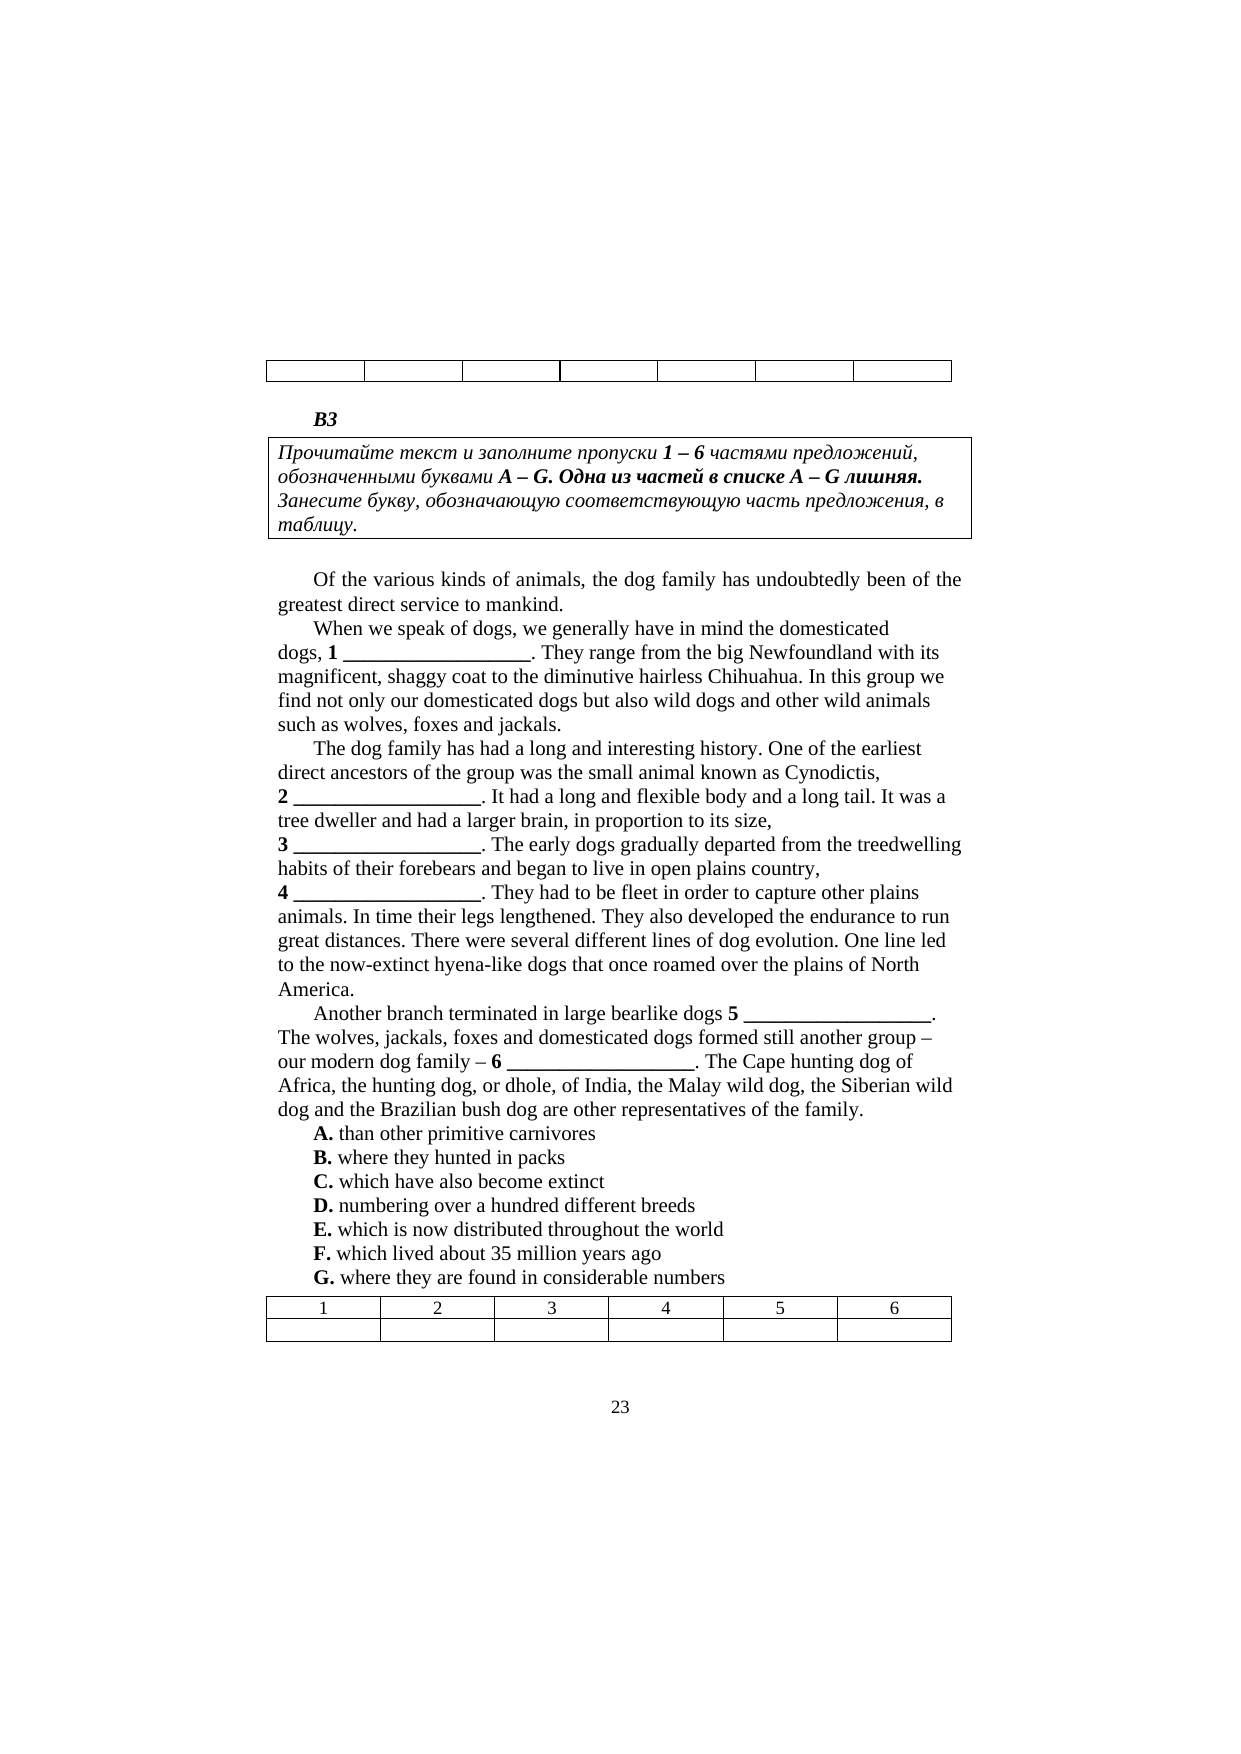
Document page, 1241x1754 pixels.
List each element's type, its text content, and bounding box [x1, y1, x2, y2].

table_cell [561, 361, 657, 381]
text our modern dog family – 6 __________________. The hunting dog of [278, 1049, 963, 1073]
text A. than other primitive carnivores [278, 1121, 963, 1145]
text Of the various kinds of animals, the dog family has undoubtedly been of the greatest direct service to mankind. [278, 567, 963, 616]
table_header 4 [609, 1297, 723, 1318]
text C. which have also become extinct [278, 1169, 963, 1193]
text great distances. There were several different lines of dog evolution. One line led [278, 928, 963, 952]
text to the now-extinct hyena-like dogs that once roamed over the plains of North [278, 952, 963, 976]
table_header 2 [381, 1297, 494, 1318]
text B3 [278, 407, 963, 431]
text dog and the Brazilian bush dog are other representatives of the family. [278, 1097, 963, 1121]
text 2 __________________. It had a long and flexible body and a long tail. It was a [278, 784, 963, 808]
table_cell [495, 1319, 608, 1341]
table_cell [267, 361, 364, 381]
text When we speak of dogs, we generally have in mind the domesticated [278, 616, 963, 639]
text D. numbering over a hundred different breeds [278, 1193, 963, 1217]
table_header 3 [495, 1297, 608, 1318]
text Another branch terminated in large bearlike dogs 5 __________________. [278, 1001, 963, 1024]
table_cell [609, 1319, 723, 1341]
table_cell [463, 361, 559, 381]
table_cell [365, 361, 462, 381]
table_header 6 [838, 1297, 951, 1318]
table_header 5 [724, 1297, 837, 1318]
text G. where they are found in considerable numbers [278, 1265, 963, 1289]
text Занесите букву, обозначающую соответствующую часть предложения, в [278, 488, 963, 509]
table_header 1 [267, 1297, 380, 1318]
text animals. In time their legs lengthened. They also developed the endurance to run [278, 904, 963, 928]
text E. which is now distributed throughout the world [278, 1217, 963, 1241]
table_cell [724, 1319, 837, 1341]
text habits of their forebears and began to live in open plains country, [278, 856, 963, 880]
text find not only our domesticated dogs but also wild dogs and other wild animals [278, 688, 963, 712]
text direct ancestors of the group was the small animal known as Cynodictis, [278, 760, 963, 784]
text обозначенными буквами А – G. Одна из частей в списке А – G лишняя. [278, 464, 963, 488]
text magnificent, shaggy coat to the diminutive hairless . In this group we [278, 664, 963, 688]
table_cell [838, 1319, 951, 1341]
table_cell [267, 1319, 380, 1341]
table_cell [658, 361, 755, 381]
text . [278, 976, 963, 1001]
text such as wolves, foxes and jackals. [278, 712, 963, 736]
text F. which lived about 35 million years ago [278, 1241, 963, 1265]
text Africa, the hunting dog, or dhole, of , the Malay wild dog, the Siberian wild [278, 1073, 963, 1097]
table_cell [854, 361, 951, 381]
text 4 __________________. They had to be fleet in order to capture other plains [278, 880, 963, 904]
text tree dweller and had a larger brain, in proportion to its size, [278, 808, 963, 832]
text dogs, 1 __________________. They range from the big with its [278, 639, 963, 664]
text таблицу. [269, 509, 971, 538]
text Прочитайте текст и заполните пропуски 1 – 6 частями предложений, [269, 438, 971, 464]
text B. where they hunted in packs [278, 1145, 963, 1169]
table_cell [756, 361, 853, 381]
text The wolves, jackals, foxes and domesticated dogs formed still another group – [278, 1024, 963, 1049]
text The dog family has had a long and interesting history. One of the earliest [278, 736, 963, 760]
text 3 __________________. The early dogs gradually departed from the treedwelling [278, 832, 963, 856]
table_cell [381, 1319, 494, 1341]
